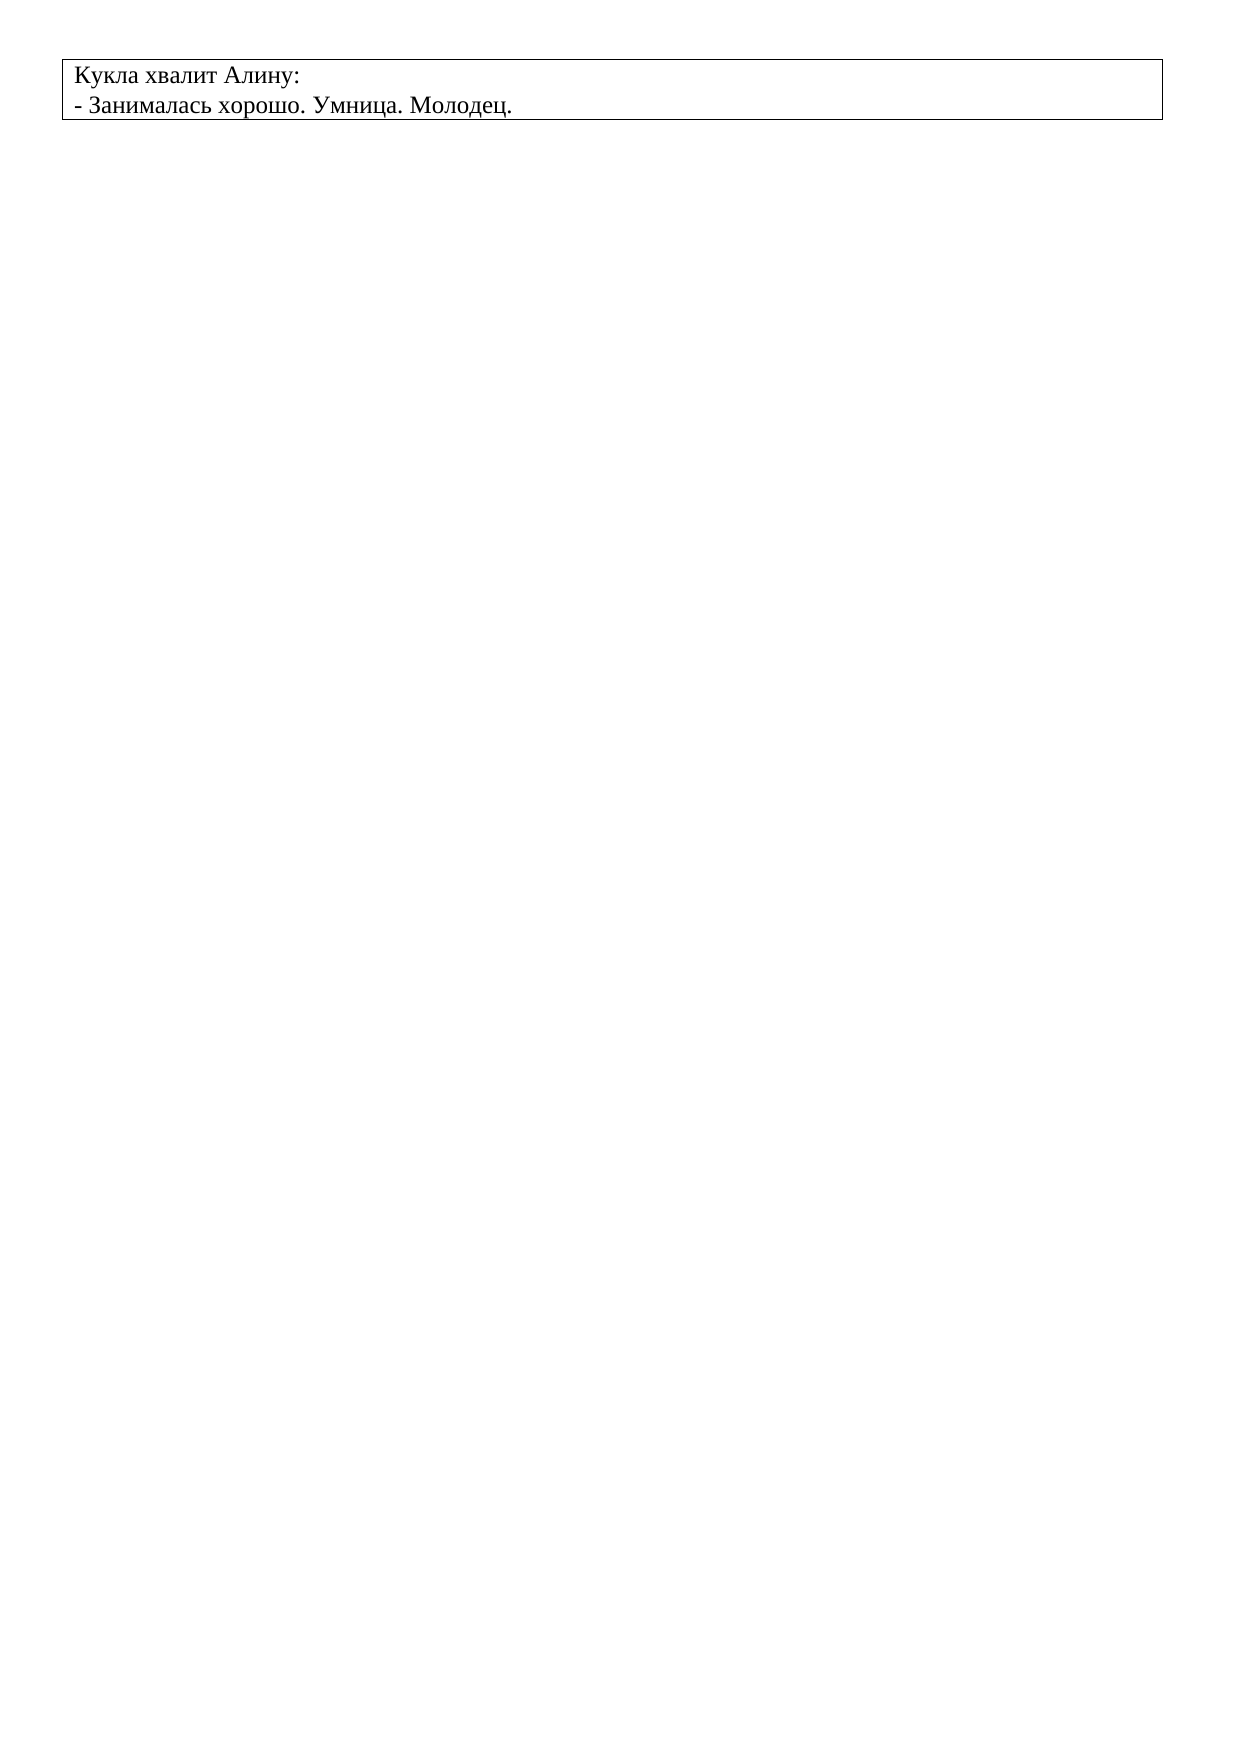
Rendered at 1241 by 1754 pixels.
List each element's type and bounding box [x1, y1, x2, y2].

table_cell [63, 60, 1162, 119]
